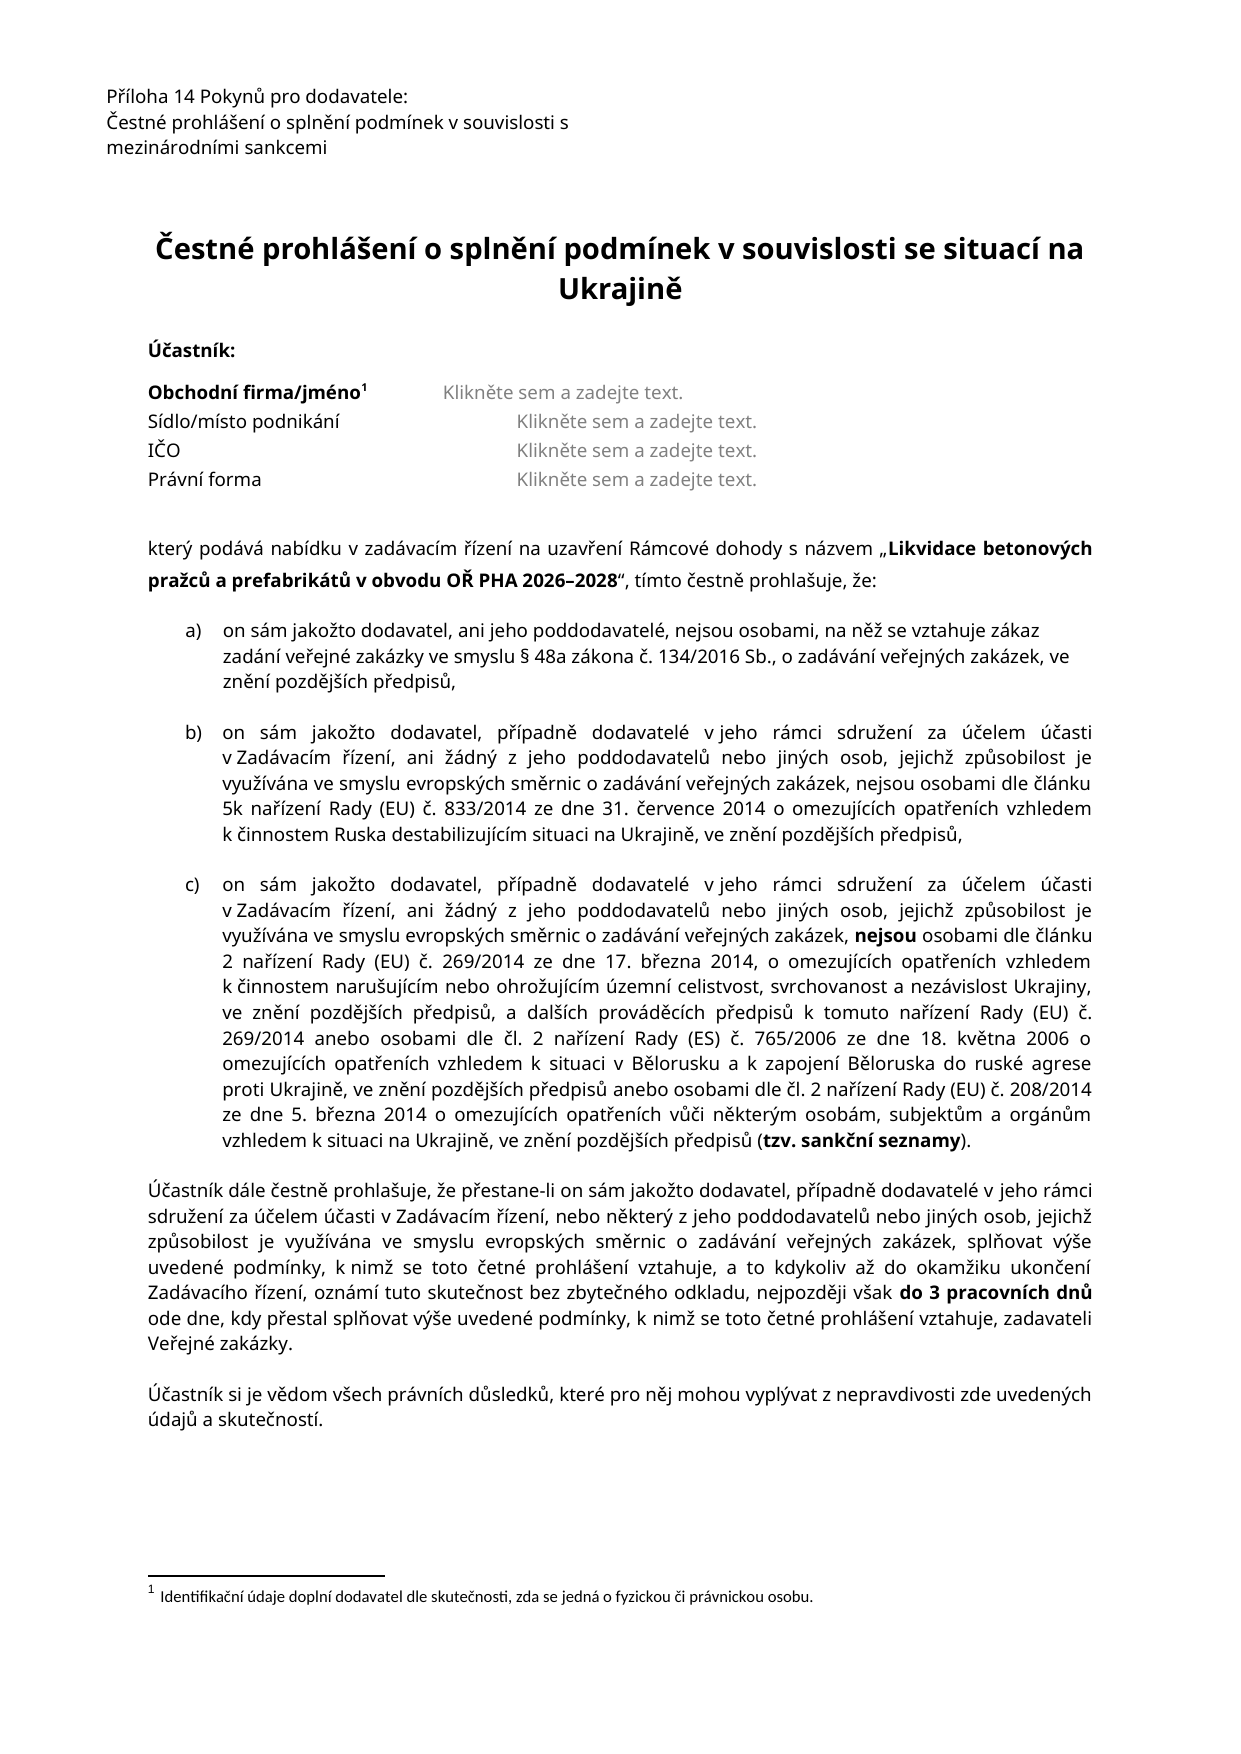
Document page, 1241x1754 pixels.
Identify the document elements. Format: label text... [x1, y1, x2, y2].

text Právní forma [148, 463, 1093, 492]
text Účastník si je vědom všech právních důsledků, které pro něj mohou vyplývat z nepravdivosti zde uvedených údajů a skutečností. [148, 1381, 1093, 1432]
title Čestné prohlášení o splnění podmínek v souvislosti se situací na Ukrajině [148, 228, 1093, 308]
text Účastník dále čestně prohlašuje, že přestane-li on sám jakožto dodavatel, případně dodavatelé v jeho rámci sdružení za účelem účasti v Zadávacím řízení, nebo některý z jeho poddodavatelů nebo jiných osob, jejichž způsobilost je využívána ve smyslu evropských směrnic o zadávání veřejných zakázek, splňovat výše uvedené podmínky, k nimž se toto četné prohlášení vztahuje, a to kdykoliv až do okamžiku ukončení Zadávacího řízení, oznámí tuto skutečnost bez zbytečného odkladu, nejpozději však do 3 pracovních dnů ode dne, kdy přestal splňovat výše uvedené podmínky, k nimž se toto četné prohlášení vztahuje, zadavateli Veřejné zakázky. [148, 1177, 1093, 1356]
text IČO [148, 434, 1093, 463]
text Účastník: [148, 333, 1093, 364]
list on sám jakožto dodavatel, případně dodavatelé v jeho rámci sdružení za účelem účasti v Zadávacím řízení, ani žádný z jeho poddodavatelů nebo jiných osob, jejichž způsobilost je využívána ve smyslu evropských směrnic o zadávání veřejných zakázek, nejsou osobami dle článku 5k nařízení Rady (EU) č. 833/2014 ze dne 31. července 2014 o omezujících opatřeních vzhledem k činnostem Ruska destabilizujícím situaci na Ukrajině, ve znění pozdějších předpisů, [185, 719, 1093, 847]
text Obchodní firma/jméno [148, 376, 1093, 405]
list on sám jakožto dodavatel, ani jeho poddodavatelé, nejsou osobami, na něž se vztahuje zákaz zadání veřejné zakázky ve smyslu § 48a zákona č. 134/2016 Sb., o zadávání veřejných zakázek, ve znění pozdějších předpisů, [185, 617, 1093, 694]
list on sám jakožto dodavatel, případně dodavatelé v jeho rámci sdružení za účelem účasti v Zadávacím řízení, ani žádný z jeho poddodavatelů nebo jiných osob, jejichž způsobilost je využívána ve smyslu evropských směrnic o zadávání veřejných zakázek, nejsou osobami dle článku 2 nařízení Rady (EU) č. 269/2014 ze dne 17. března 2014, o omezujících opatřeních vzhledem k činnostem narušujícím nebo ohrožujícím územní celistvost, svrchovanost a nezávislost Ukrajiny, ve znění pozdějších předpisů, a dalších prováděcích předpisů k tomuto nařízení Rady (EU) č. 269/2014 anebo osobami dle čl. 2 nařízení Rady (ES) č. 765/2006 ze dne 18. května 2006 o omezujících opatřeních vzhledem k situaci v Bělorusku a k zapojení Běloruska do ruské agrese proti Ukrajině, ve znění pozdějších předpisů anebo osobami dle čl. 2 nařízení Rady (EU) č. 208/2014 ze dne 5. března 2014 o omezujících opatřeních vůči některým osobám, subjektům a orgánům vzhledem k situaci na Ukrajině, ve znění pozdějších předpisů (tzv. sankční seznamy). [185, 872, 1093, 1152]
text Sídlo/místo podnikání [148, 405, 1093, 434]
text který podává nabídku v zadávacím řízení na uzavření Rámcové dohody s názvem „Likvidace betonových pražců a prefabrikátů v obvodu OŘ PHA 2026–2028“, tímto čestně prohlašuje, že: [148, 530, 1093, 592]
